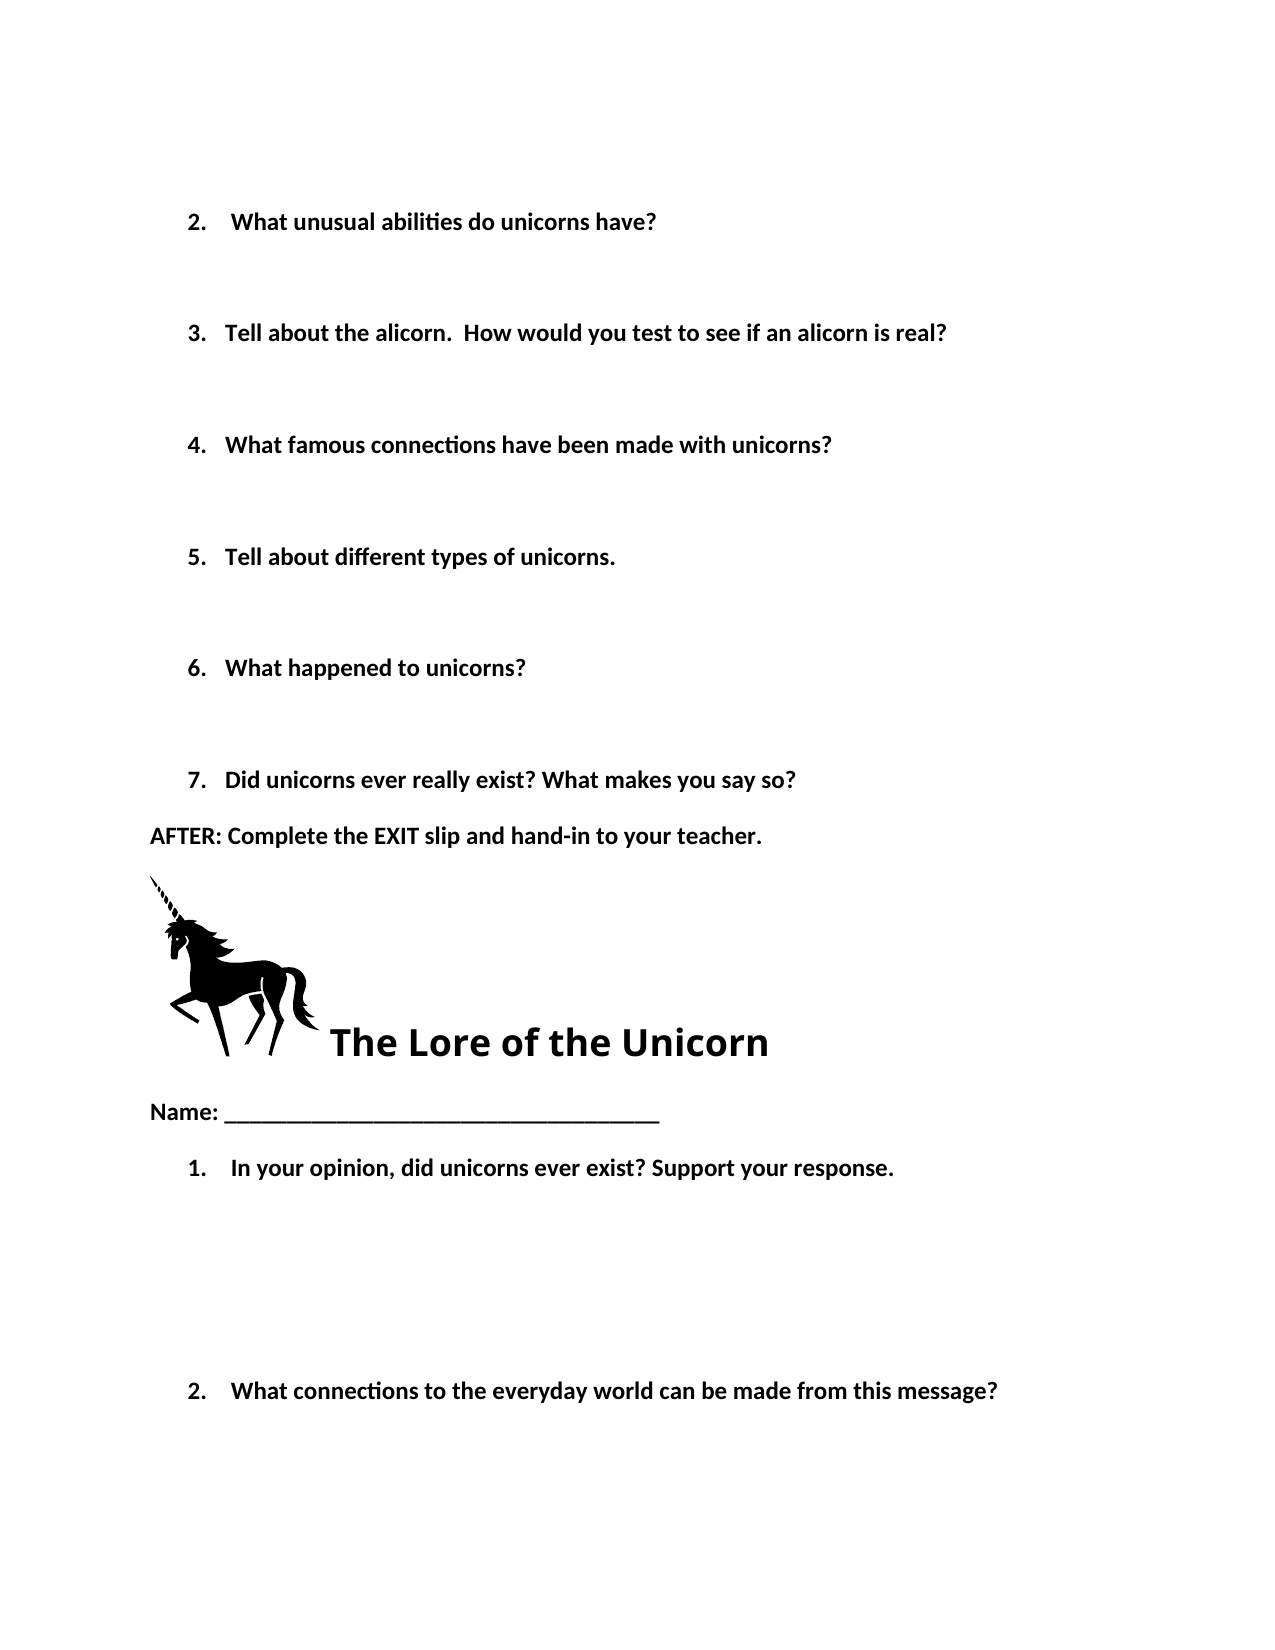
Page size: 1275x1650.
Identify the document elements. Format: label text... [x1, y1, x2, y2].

list In your opinion, did unicorns ever exist? Support your response. [187, 1152, 1125, 1182]
list Did unicorns ever really exist? What makes you say so? [187, 764, 1125, 795]
text The Lore of the Unicorn [150, 876, 1125, 1067]
text AFTER: Complete the EXIT slip and hand-in to your teacher. [150, 820, 1125, 851]
list What famous connections have been made with unicorns? [187, 429, 1125, 460]
list What connections to the everyday world can be made from this message? [187, 1375, 1125, 1406]
list Tell about different types of unicorns. [187, 541, 1125, 571]
text Name: ___________________________________ [150, 1096, 1125, 1126]
list What unusual abilities do unicorns have? [187, 206, 1125, 236]
list Tell about the alicorn. How would you test to see if an alicorn is real? [187, 317, 1125, 348]
list What happened to unicorns? [187, 652, 1125, 683]
